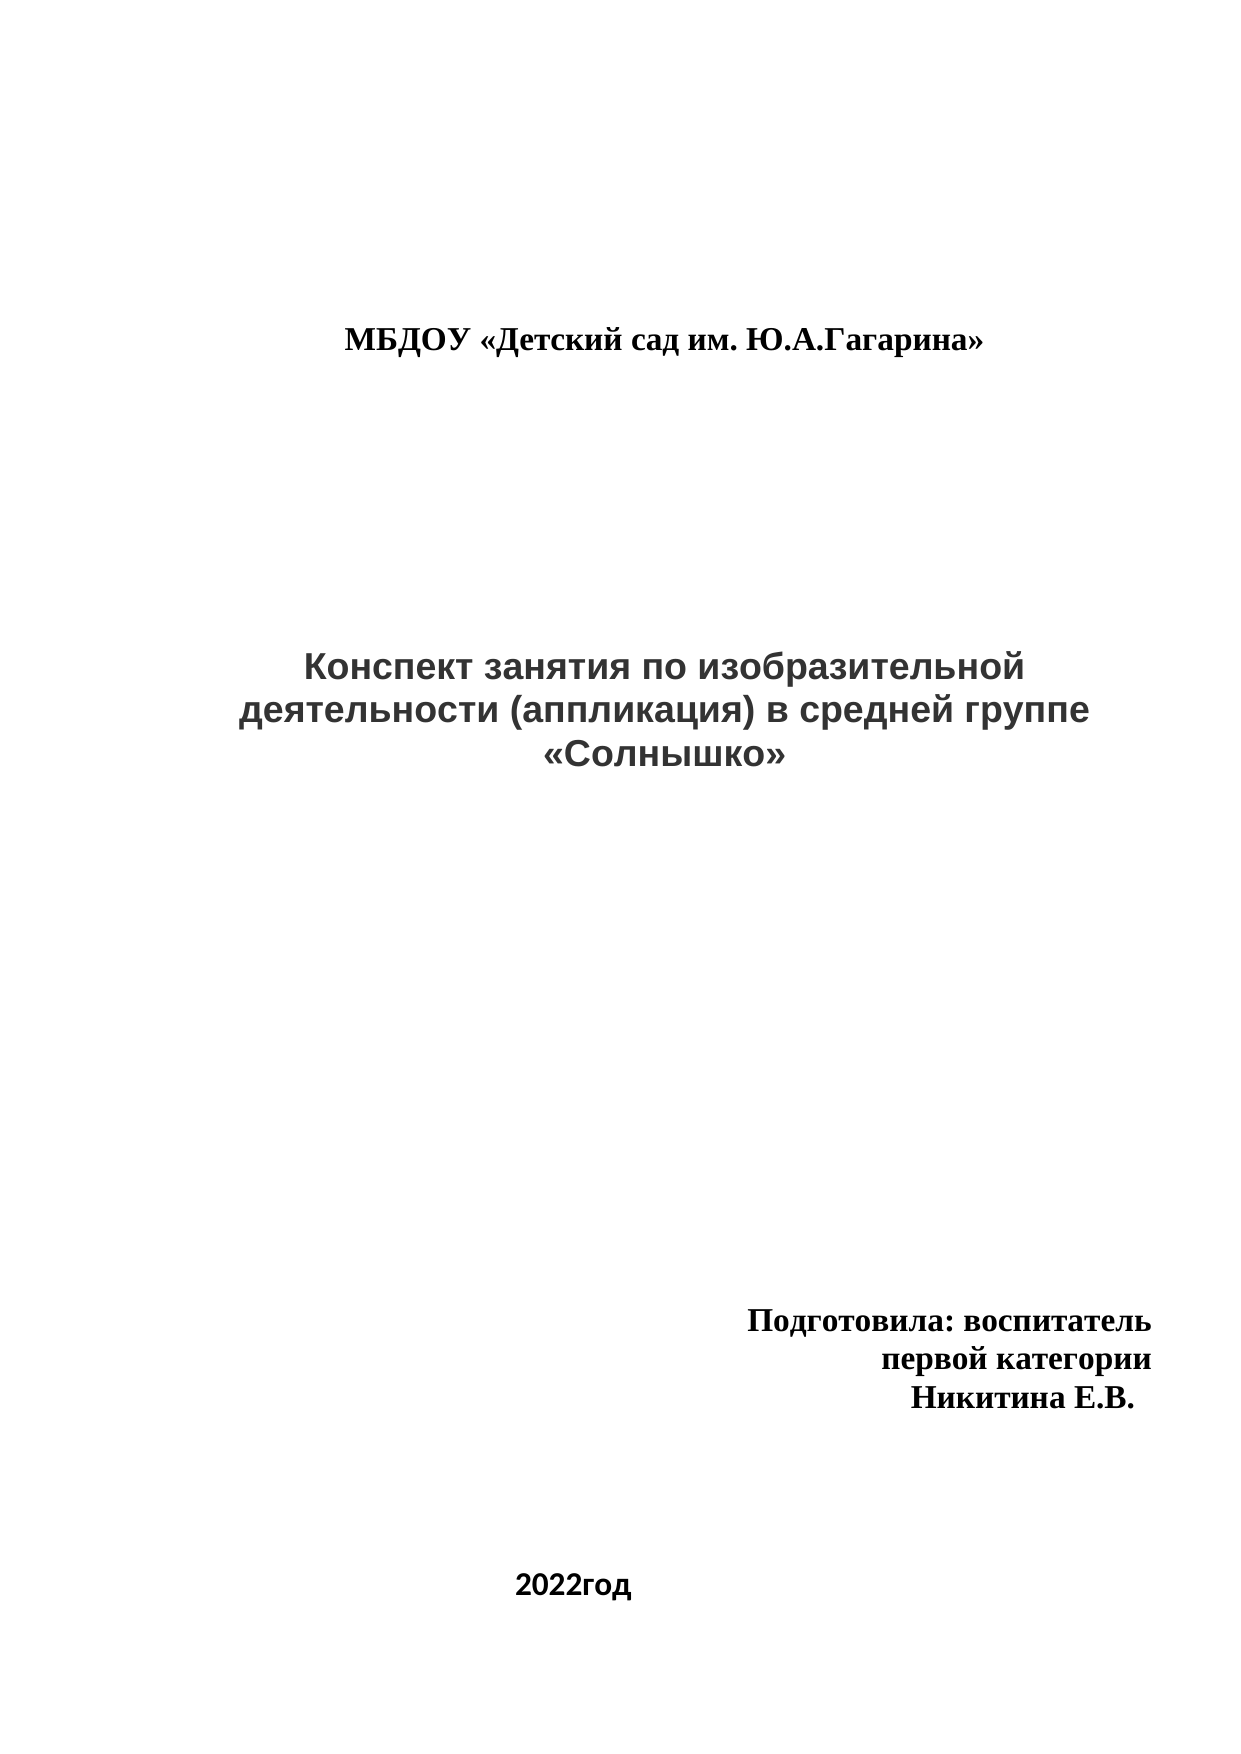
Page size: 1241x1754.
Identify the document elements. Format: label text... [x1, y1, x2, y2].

text МБДОУ «Детский сад им. Ю.А.Гагарина» [177, 118, 1152, 463]
text первой категории Никитина Е.В. [693, 1338, 1152, 1415]
text Конспект занятия по изобразительной деятельности (аппликация) в средней группе «Солнышко» [177, 644, 1152, 774]
text 2022год [177, 1482, 1152, 1604]
text Подготовила: воспитатель [693, 1223, 1152, 1338]
